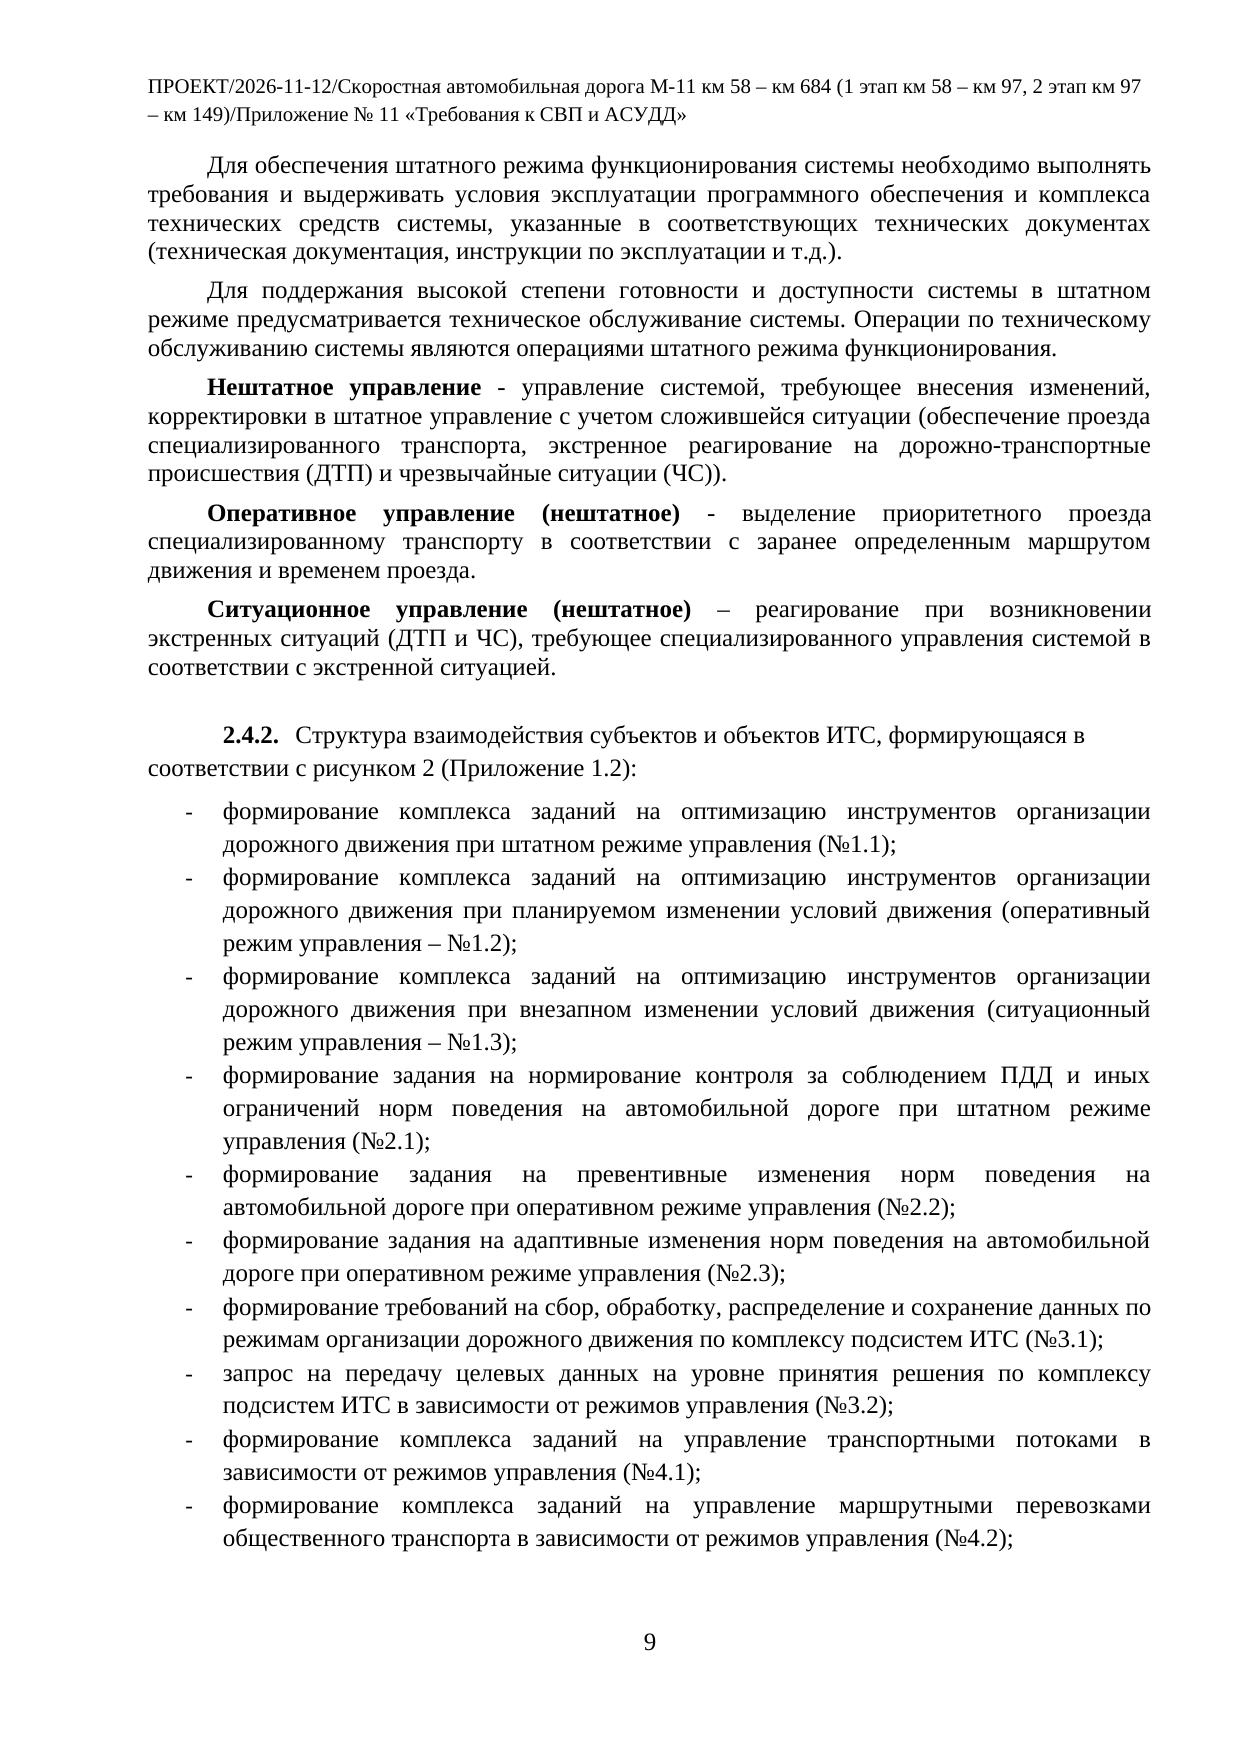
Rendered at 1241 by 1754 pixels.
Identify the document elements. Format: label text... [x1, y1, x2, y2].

text Для поддержания высокой степени готовности и доступности системы в штатном режиме предусматривается техническое обслуживание системы. Операции по техническому обслуживанию системы являются операциями штатного режима функционирования. [148, 276, 1152, 362]
list Структура взаимодействия субъектов и объектов ИТС, формирующаяся в соответствии с рисунком 2 (Приложение 1.2): [148, 720, 1152, 782]
text Нештатное управление - управление системой, требующее внесения изменений, корректировки в штатное управление с учетом сложившейся ситуации (обеспечение проезда специализированного транспорта, экстренное реагирование на дорожно-транспортные происшествия (ДТП) и чрезвычайные ситуации (ЧС)). [148, 372, 1152, 487]
list формирование комплекса заданий на управление маршрутными перевозками общественного транспорта в зависимости от режимов управления (№4.2); [185, 1490, 1152, 1551]
list формирование требований на сбор, обработку, распределение и сохранение данных по режимам организации дорожного движения по комплексу подсистем ИТС (№3.1); [185, 1292, 1152, 1353]
text Ситуационное управление (нештатное) – реагирование при возникновении экстренных ситуаций (ДТП и ЧС), требующее специализированного управления системой в соответствии с экстренной ситуацией. [148, 594, 1152, 681]
list формирование комплекса заданий на оптимизацию инструментов организации дорожного движения при внезапном изменении условий движения (ситуационный режим управления – №1.3); [185, 961, 1152, 1056]
list формирование комплекса заданий на оптимизацию инструментов организации дорожного движения при планируемом изменении условий движения (оперативный режим управления – №1.2); [185, 862, 1152, 957]
list формирование задания на превентивные изменения норм поведения на автомобильной дороге при оперативном режиме управления (№2.2); [185, 1159, 1152, 1221]
list формирование задания на адаптивные изменения норм поведения на автомобильной дороге при оперативном режиме управления (№2.3); [185, 1226, 1152, 1287]
text Оперативное управление (нештатное) - выделение приоритетного проезда специализированному транспорту в соответствии с заранее определенным маршрутом движения и временем проезда. [148, 498, 1152, 584]
list запрос на передачу целевых данных на уровне принятия решения по комплексу подсистем ИТС в зависимости от режимов управления (№3.2); [185, 1358, 1152, 1419]
list формирование задания на нормирование контроля за соблюдением ПДД и иных ограничений норм поведения на автомобильной дороге при штатном режиме управления (№2.1); [185, 1060, 1152, 1155]
list формирование комплекса заданий на управление транспортными потоками в зависимости от режимов управления (№4.1); [185, 1424, 1152, 1485]
list формирование комплекса заданий на оптимизацию инструментов организации дорожного движения при штатном режиме управления (№1.1); [185, 796, 1152, 858]
text Для обеспечения штатного режима функционирования системы необходимо выполнять требования и выдерживать условия эксплуатации программного обеспечения и комплекса технических средств системы, указанные в соответствующих технических документах (техническая документация, инструкции по эксплуатации и т.д.). [148, 150, 1152, 265]
